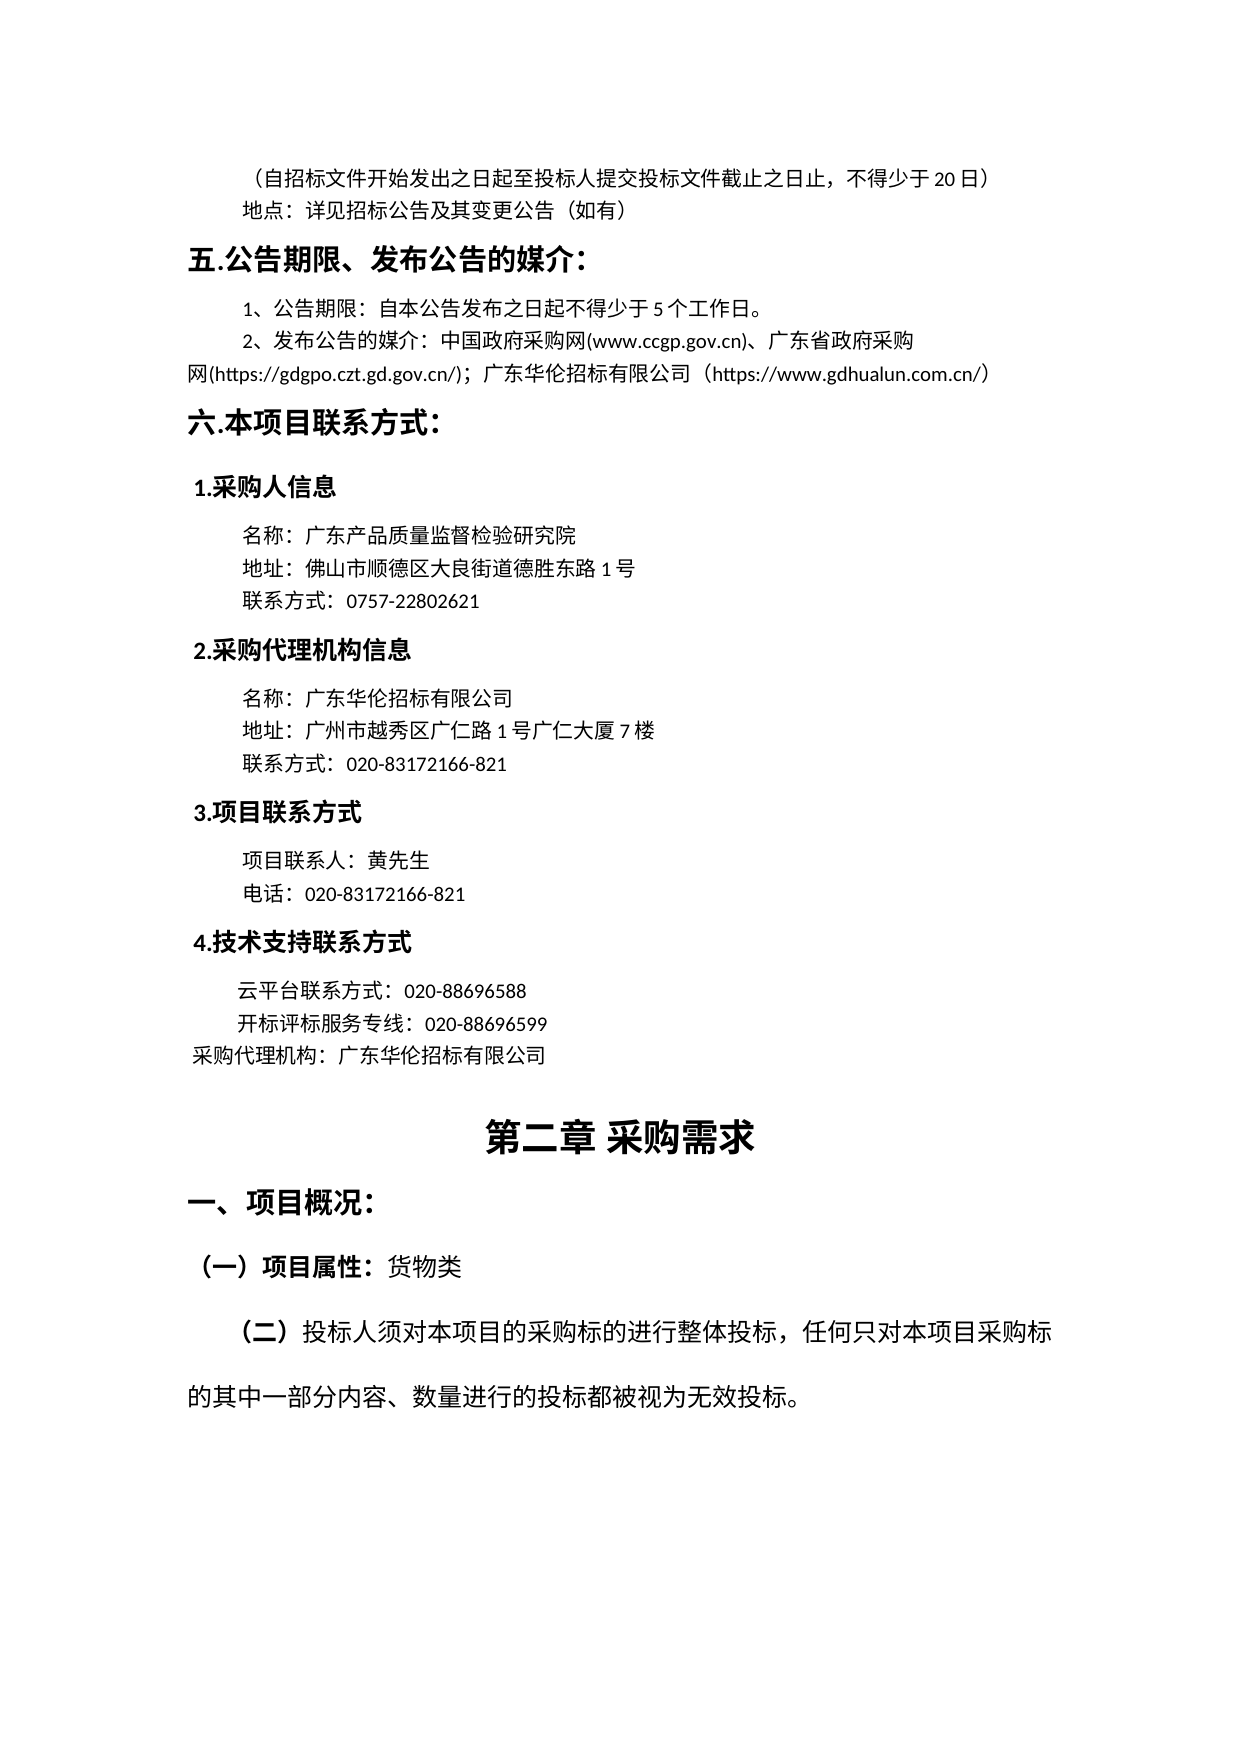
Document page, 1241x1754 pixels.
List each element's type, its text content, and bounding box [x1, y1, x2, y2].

text 2.采购代理机构信息 [187, 617, 1053, 682]
text 电话：020-83172166-821 [187, 877, 1053, 909]
text 项目联系人：黄先生 [187, 844, 1053, 877]
text 地址：广州市越秀区广仁路1号广仁大厦7楼 [187, 714, 1053, 747]
text 云平台联系方式：020-88696588 [187, 974, 1053, 1007]
text （一）项目属性：货物类 [187, 1234, 1053, 1299]
text 一、项目概况： [187, 1169, 1053, 1234]
text 地址：佛山市顺德区大良街道德胜东路1号 [187, 552, 1053, 584]
text 名称：广东华伦招标有限公司 [187, 682, 1053, 714]
text 联系方式：020-83172166-821 [187, 747, 1053, 779]
text 4.技术支持联系方式 [187, 909, 1053, 974]
text 3.项目联系方式 [187, 779, 1053, 844]
text 1.采购人信息 [187, 454, 1053, 519]
text 第二章 采购需求 [187, 1104, 1053, 1169]
text 六.本项目联系方式： [187, 389, 1053, 454]
text 1、公告期限：自本公告发布之日起不得少于5个工作日。 [187, 292, 1053, 324]
text 开标评标服务专线：020-88696599 [187, 1007, 1053, 1039]
text 2、发布公告的媒介：中国政府采购网(www.ccgp.gov.cn)、广东省政府采购网(https://gdgpo.czt.gd.gov.cn/)；广东华伦招标有限公司（https://www.gdhualun.com.cn/） [187, 324, 1053, 389]
text （二）投标人须对本项目的采购标的进行整体投标，任何只对本项目采购标的其中一部分内容、数量进行的投标都被视为无效投标。 [187, 1299, 1053, 1429]
text 名称：广东产品质量监督检验研究院 [187, 519, 1053, 552]
text （自招标文件开始发出之日起至投标人提交投标文件截止之日止，不得少于20日） [187, 162, 1053, 194]
text 地点：详见招标公告及其变更公告（如有） [187, 194, 1053, 227]
text 采购代理机构：广东华伦招标有限公司 [187, 1039, 1053, 1072]
text 五.公告期限、发布公告的媒介： [187, 227, 1053, 292]
text 联系方式：0757-22802621 [187, 584, 1053, 617]
